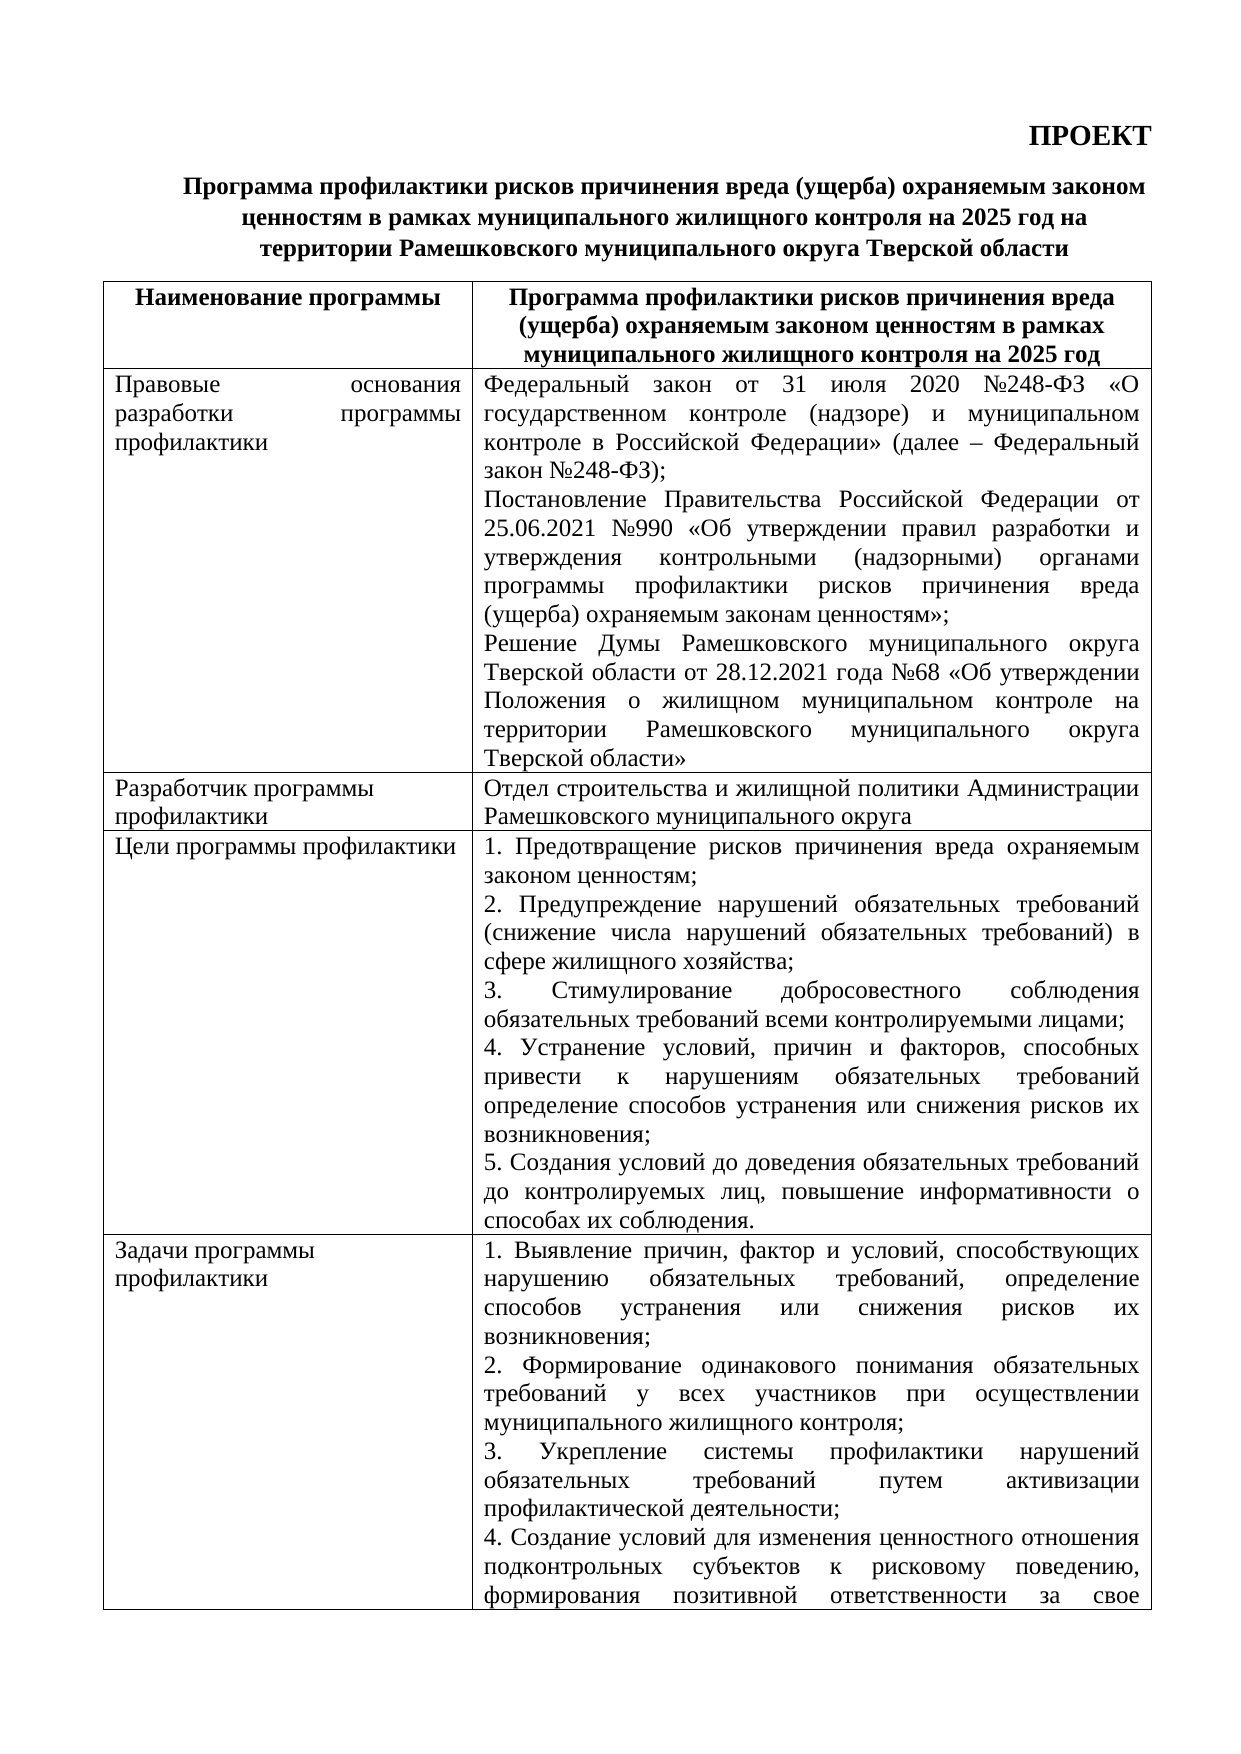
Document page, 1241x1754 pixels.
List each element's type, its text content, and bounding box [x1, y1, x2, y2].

text Программа профилактики рисков причинения вреда (ущерба) охраняемым законом ценностям в рамках муниципального жилищного контроля на 2025 год на территории Рамешковского муниципального округа Тверской области [177, 171, 1152, 262]
table_header Программа профилактики рисков причинения вреда (ущерба) охраняемым законом ценностям в рамках муниципального жилищного контроля на 2025 год [473, 282, 1151, 368]
table_cell Отдел строительства и жилищной политики Администрации Рамешковского муниципального округа [473, 773, 1151, 830]
table_cell Разработчик программы профилактики [104, 773, 472, 830]
table_cell Цели программы профилактики [104, 831, 472, 1234]
text ПРОЕКТ [177, 118, 1152, 152]
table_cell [473, 1235, 1151, 1608]
table_header Наименование программы [104, 282, 472, 368]
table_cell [104, 1235, 472, 1608]
table_cell 1. Предотвращение рисков причинения вреда охраняемым законом ценностям; 2. Предупреждение нарушений обязательных требований (снижение числа нарушений обязательных требований) в сфере жилищного хозяйства; 3. Стимулирование добросовестного соблюдения обязательных требований всеми контролируемыми лицами; 4. Устранение условий, причин и факторов, способных привести к нарушениям обязательных требований определение способов устранения или снижения рисков их возникновения; 5. Создания условий до доведения обязательных требований до контролируемых лиц, повышение информативности о способах их соблюдения. [473, 831, 1151, 1234]
table_cell Федеральный закон от 31 июля 2020 №248-ФЗ «О государственном контроле (надзоре) и муниципальном контроле в Российской Федерации» (далее – Федеральный закон №248-ФЗ); Постановление Правительства Российской Федерации от 25.06.2021 №990 «Об утверждении правил разработки и утверждения контрольными (надзорными) органами программы профилактики рисков причинения вреда (ущерба) охраняемым законам ценностям»; Решение Думы Рамешковского муниципального округа Тверской области от 28.12.2021 года №68 «Об утверждении Положения о жилищном муниципальном контроле на территории Рамешковского муниципального округа Тверской области» [473, 369, 1151, 772]
table_cell Правовые основания разработки программы профилактики [104, 369, 472, 772]
